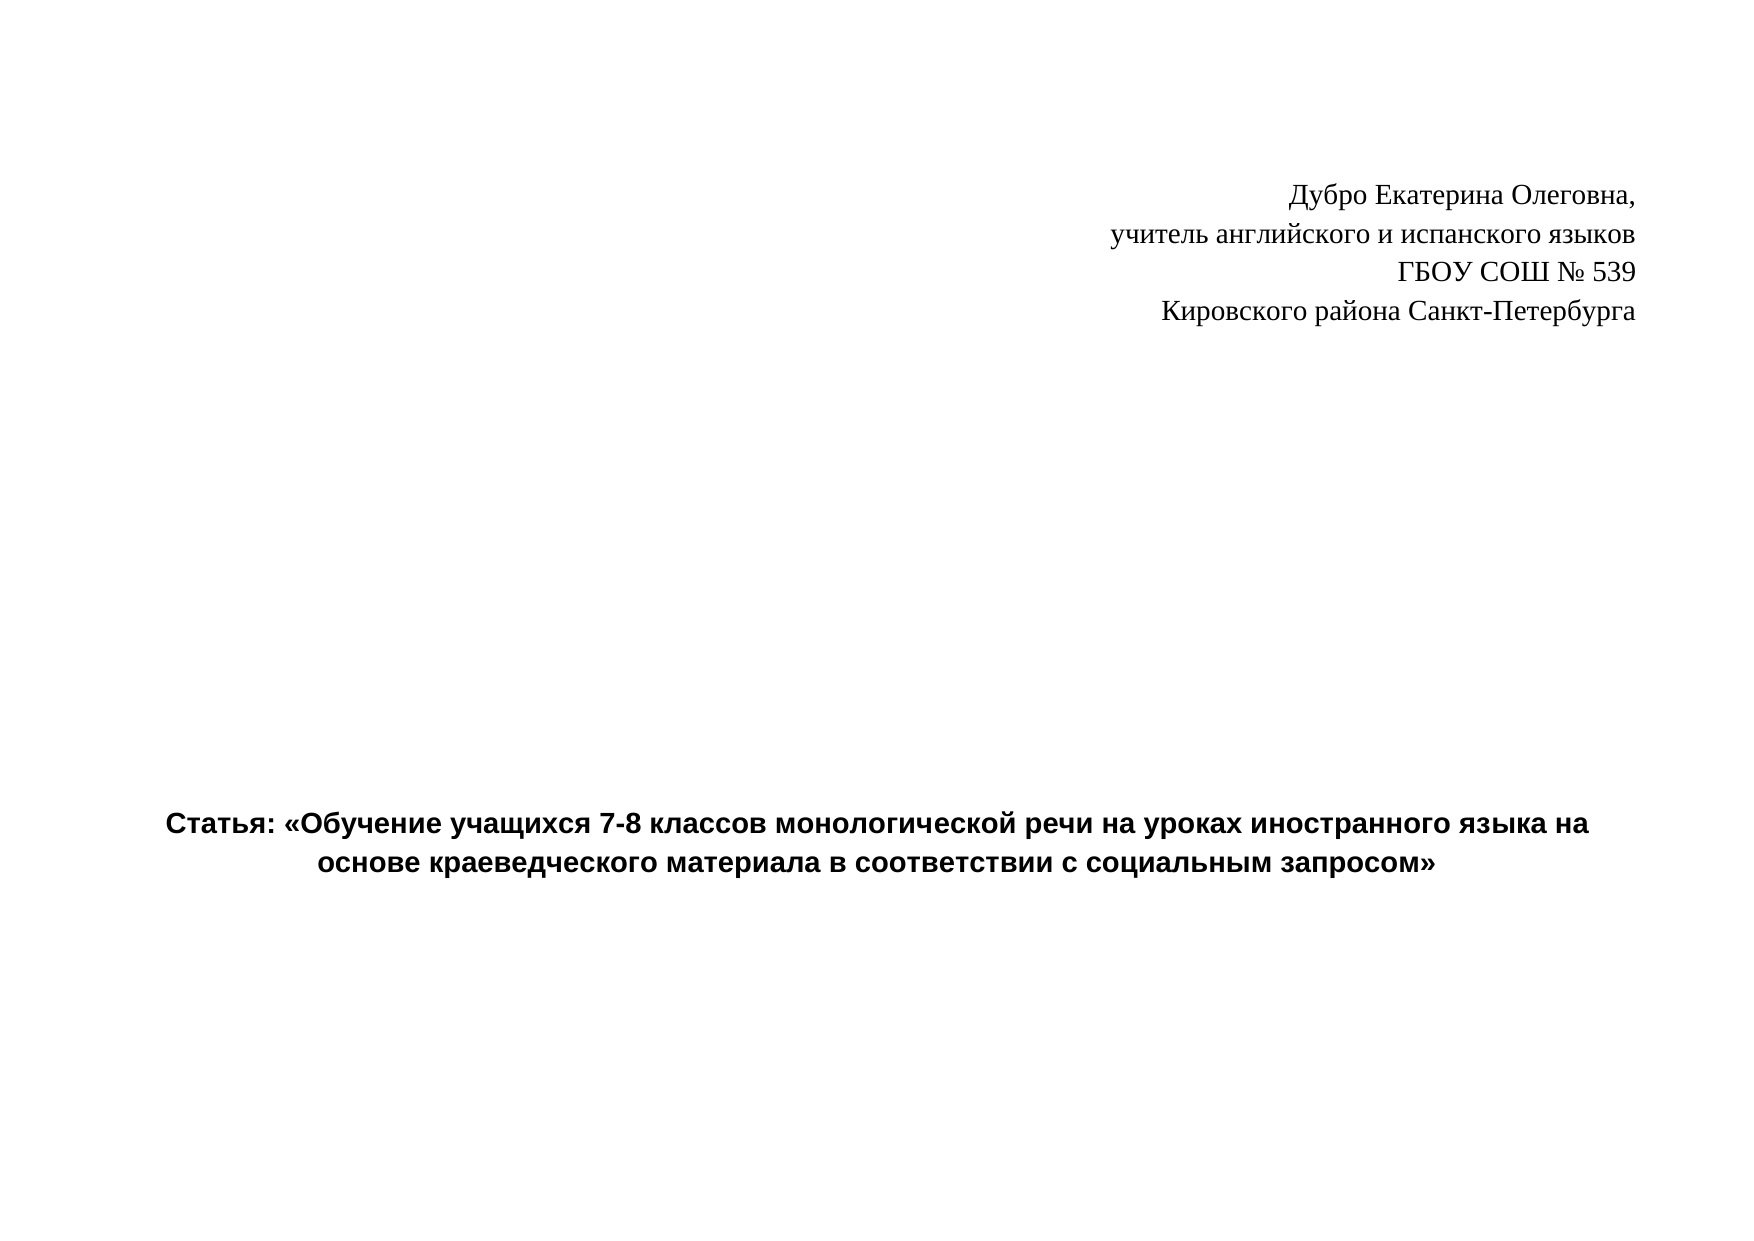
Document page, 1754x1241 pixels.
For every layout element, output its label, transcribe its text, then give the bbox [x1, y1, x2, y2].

text Статья: «Обучение учащихся 7-8 классов монологической речи на уроках иностранного языка на основе краеведческого материала в соответствии с социальным запросом» [118, 806, 1636, 878]
text Кировского района Санкт-Петербурга [339, 293, 1636, 326]
text Дубро Екатерина Олеговна, [339, 177, 1636, 211]
text учитель английского и испанского языков [339, 216, 1636, 249]
text ГБОУ СОШ № 539 [339, 254, 1636, 288]
